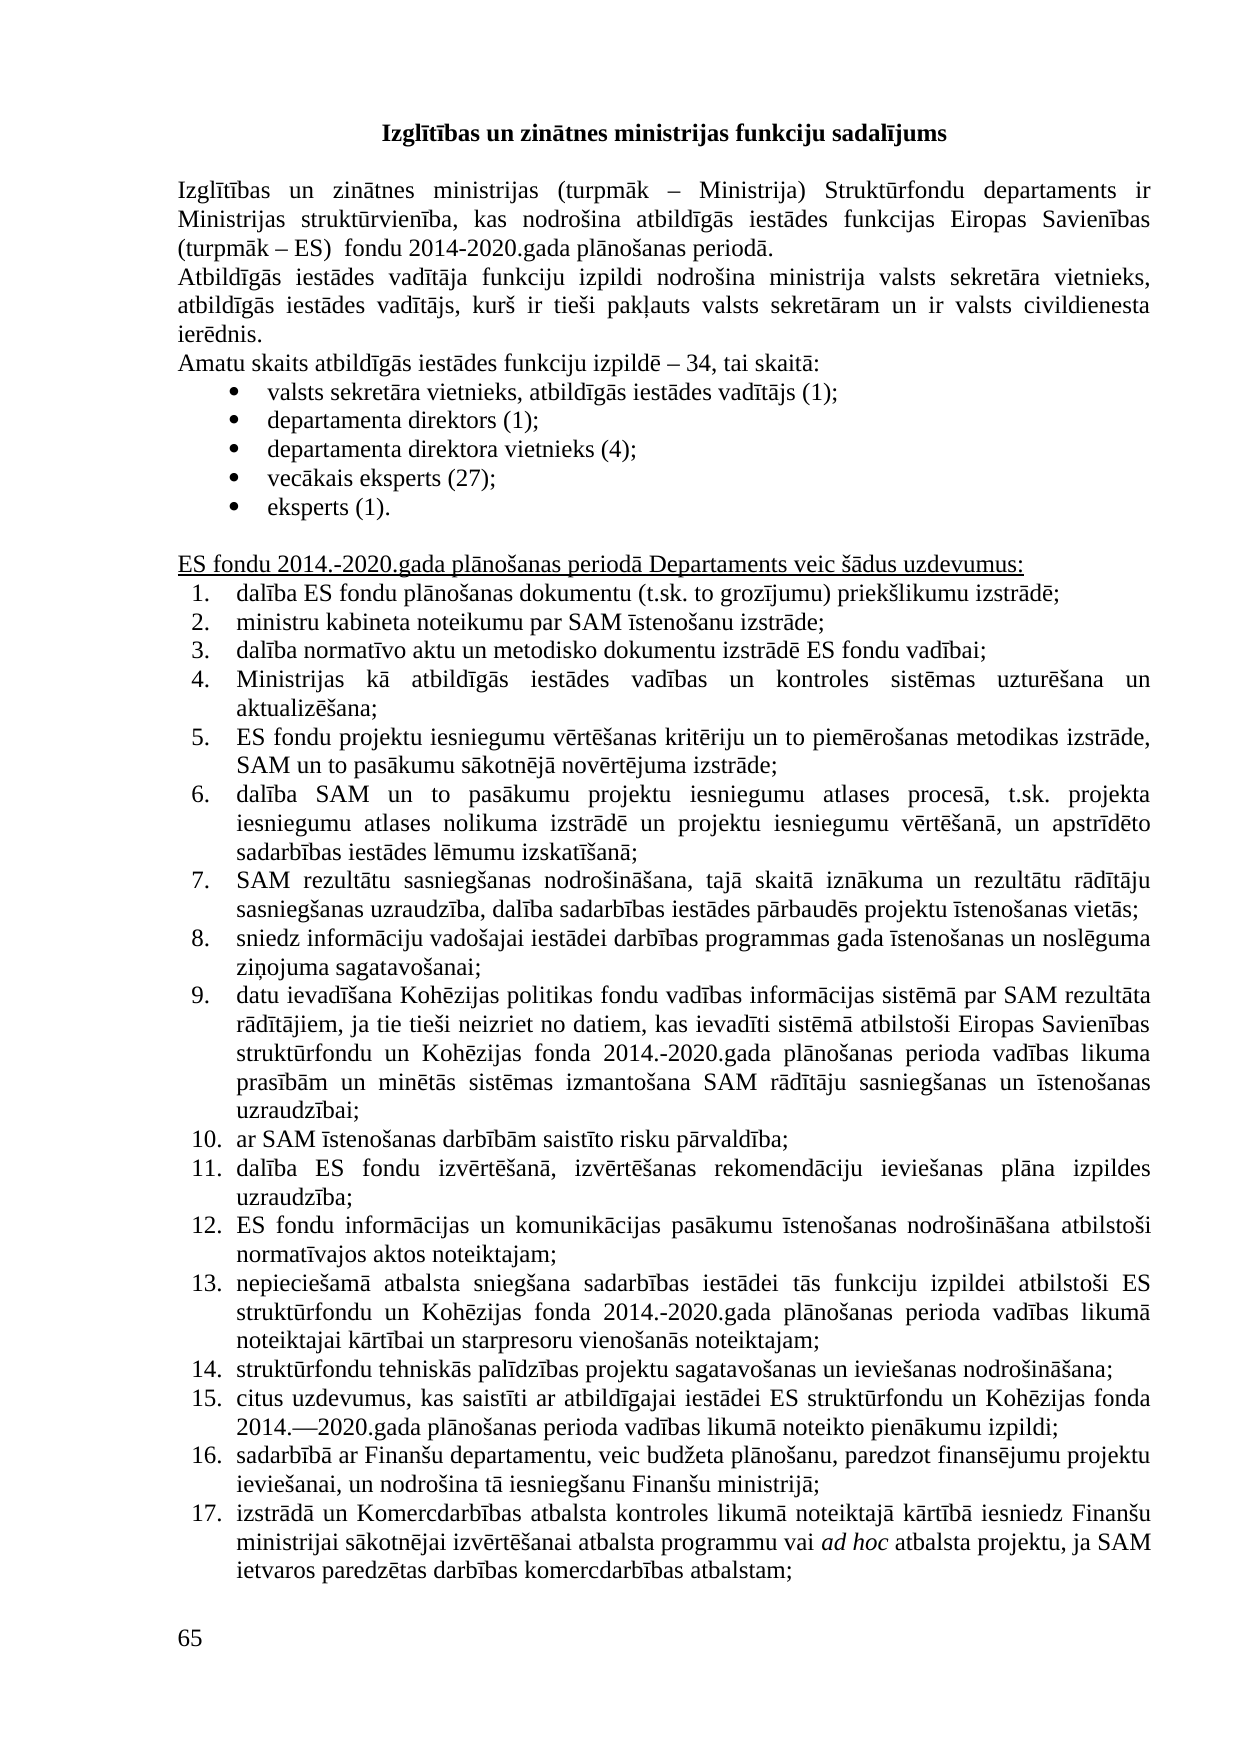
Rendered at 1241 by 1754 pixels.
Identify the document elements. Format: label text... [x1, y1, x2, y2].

list ministru kabineta noteikumu par SAM īstenošanu izstrāde; [191, 607, 1152, 636]
list dalība normatīvo aktu un metodisko dokumentu izstrādē ES fondu vadībai; [191, 636, 1152, 664]
list SAM rezultātu sasniegšanas nodrošināšana, tajā skaitā iznākuma un rezultātu rādītāju sasniegšanas uzraudzība, dalība sadarbības iestādes pārbaudēs projektu īstenošanas vietās; [191, 866, 1152, 923]
text Atbildīgās iestādes vadītāja funkciju izpildi nodrošina ministrija valsts sekretāra vietnieks, atbildīgās iestādes vadītājs, kurš ir tieši pakļauts valsts sekretāram un ir valsts civildienesta ierēdnis. [177, 262, 1152, 348]
list nepieciešamā atbalsta sniegšana sadarbības iestādei tās funkciju izpildei atbilstoši ES struktūrfondu un Kohēzijas fonda 2014.-2020.gada plānošanas perioda vadības likumā noteiktajai kārtībai un starpresoru vienošanās noteiktajam; [191, 1268, 1152, 1354]
text Izglītības un zinātnes ministrijas funkciju sadalījums [177, 118, 1152, 147]
text ES fondu 2014.-2020.gada plānošanas periodā Departaments veic šādus uzdevumus: [177, 549, 1152, 578]
list departamenta direktora vietnieks (4); [229, 434, 1152, 463]
text Amatu skaits atbildīgās iestādes funkciju izpildē – 34, tai skaitā: [177, 348, 1152, 377]
list dalība ES fondu plānošanas dokumentu (t.sk. to grozījumu) priekšlikumu izstrādē; [191, 578, 1152, 607]
list Ministrijas kā atbildīgās iestādes vadības un kontroles sistēmas uzturēšana un aktualizēšana; [191, 664, 1152, 722]
list vecākais eksperts (27); [229, 463, 1152, 492]
list eksperts (1). [229, 492, 1152, 521]
list struktūrfondu tehniskās palīdzības projektu sagatavošanas un ieviešanas nodrošināšana; [191, 1354, 1152, 1383]
list izstrādā un Komercdarbības atbalsta kontroles likumā noteiktajā kārtībā iesniedz Finanšu ministrijai sākotnējai izvērtēšanai atbalsta programmu vai ad hoc atbalsta projektu, ja SAM ietvaros paredzētas darbības komercdarbības atbalstam; [191, 1498, 1152, 1584]
list ES fondu informācijas un komunikācijas pasākumu īstenošanas nodrošināšana atbilstoši normatīvajos aktos noteiktajam; [191, 1211, 1152, 1268]
list valsts sekretāra vietnieks, atbildīgās iestādes vadītājs (1); [229, 377, 1152, 406]
list departamenta direktors (1); [229, 406, 1152, 434]
list citus uzdevumus, kas saistīti ar atbildīgajai iestādei ES struktūrfondu un Kohēzijas fonda 2014.—2020.gada plānošanas perioda vadības likumā noteikto pienākumu izpildi; [191, 1383, 1152, 1441]
list sadarbībā ar Finanšu departamentu, veic budžeta plānošanu, paredzot finansējumu projektu ieviešanai, un nodrošina tā iesniegšanu Finanšu ministrijā; [191, 1441, 1152, 1498]
list ES fondu projektu iesniegumu vērtēšanas kritēriju un to piemērošanas metodikas izstrāde, SAM un to pasākumu sākotnējā novērtējuma izstrāde; [191, 722, 1152, 779]
list ar SAM īstenošanas darbībām saistīto risku pārvaldība; [191, 1124, 1152, 1153]
list dalība ES fondu izvērtēšanā, izvērtēšanas rekomendāciju ieviešanas plāna izpildes uzraudzība; [191, 1153, 1152, 1211]
list sniedz informāciju vadošajai iestādei darbības programmas gada īstenošanas un noslēguma ziņojuma sagatavošanai; [191, 923, 1152, 981]
list dalība SAM un to pasākumu projektu iesniegumu atlases procesā, t.sk. projekta iesniegumu atlases nolikuma izstrādē un projektu iesniegumu vērtēšanā, un apstrīdēto sadarbības iestādes lēmumu izskatīšanā; [191, 779, 1152, 866]
list datu ievadīšana Kohēzijas politikas fondu vadības informācijas sistēmā par SAM rezultāta rādītājiem, ja tie tieši neizriet no datiem, kas ievadīti sistēmā atbilstoši Eiropas Savienības struktūrfondu un Kohēzijas fonda 2014.-2020.gada plānošanas perioda vadības likuma prasībām un minētās sistēmas izmantošana SAM rādītāju sasniegšanas un īstenošanas uzraudzībai; [191, 981, 1152, 1124]
text Izglītības un zinātnes ministrijas (turpmāk – Ministrija) Struktūrfondu departaments ir Ministrijas struktūrvienība, kas nodrošina atbildīgās iestādes funkcijas Eiropas Savienības (turpmāk – ES) fondu 2014-2020.gada plānošanas periodā. [177, 176, 1152, 262]
